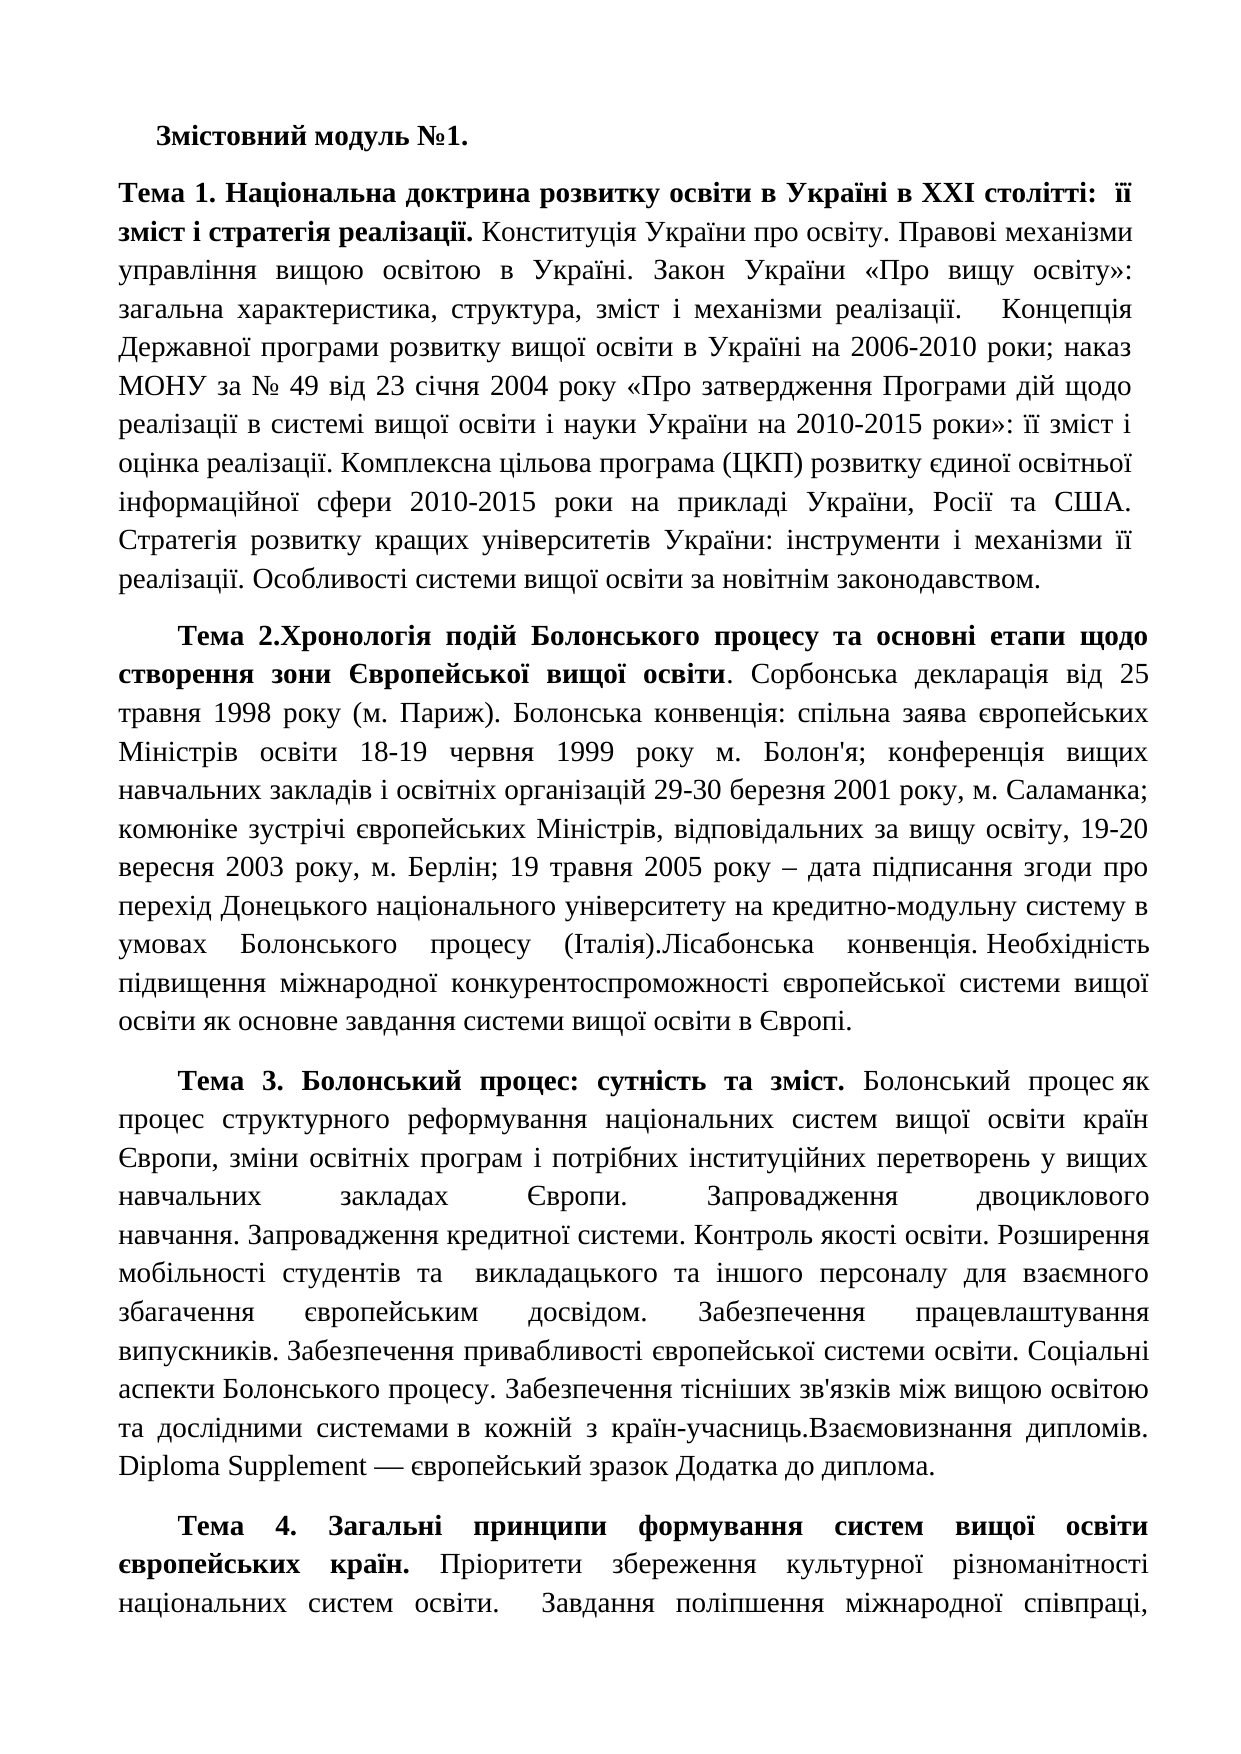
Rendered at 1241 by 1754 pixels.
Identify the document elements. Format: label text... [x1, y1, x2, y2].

text Тема 2.Хронологія подій Болонського процесу та основні етапи щодо створення зони Європейської вищої освіти. Сорбонська декларація від 25 травня 1998 року (м. Париж). Болонська конвенція: спільна заява європейських Міністрів освіти 18-19 червня 1999 року м. Болон'я; конференція вищих навчальних закладів і освітніх організацій 29-30 березня 2001 року, м. Саламанка; комюніке зустрічі європейських Міністрів, відповідальних за вищу освіту, 19-20 вересня 2003 року, м. Берлін; 19 травня 2005 року – дата підписання згоди про перехід Донецького національного університету на кредитно-модульну систему в умовах Болонського процесу (Італія).Лісабонська конвенція. Необхідність підвищення міжнародної конкурентоспроможності європейської системи вищої освіти як основне завдання системи вищої освіти в Європі. [118, 618, 1149, 1037]
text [118, 1508, 1149, 1618]
subtitle Змістовний модуль №1. [156, 118, 1133, 152]
subtitle Тема 1. Національна доктрина розвитку освіти в Україні в ХХІ столітті: її зміст і стратегія реалізації. Конституція України про освіту. Правові механізми управління вищою освітою в Україні. Закон України «Про вищу освіту»: загальна характеристика, структура, зміст і механізми реалізації. Концепція Державної програми розвитку вищої освіти в Україні на 2006-2010 роки; наказ МОНУ за № 49 від 23 січня 2004 року «Про затвердження Програми дій щодо реалізації в системі вищої освіти і науки України на 2010-2015 роки»: її зміст і оцінка реалізації. Комплексна цільова програма (ЦКП) розвитку єдиної освітньої інформаційної сфери 2010-2015 роки на прикладі України, Росії та США. Стратегія розвитку кращих університетів України: інструменти і механізми її реалізації. Особливості системи вищої освіти за новітнім законодавством. [118, 175, 1133, 594]
text Тема 3. Болонський процес: сутність та зміст. Болонський процес як процес структурного реформування національних систем вищої освіти країн Європи, зміни освітніх програм і потрібних інституційних перетворень у вищих навчальних закладах Європи. Запровадження двоциклового навчання. Запровадження кредитної системи. Контроль якості освіти. Розширення мобільності студентів та викладацького та іншого персоналу для взаємного збагачення європейським досвідом. Забезпечення працевлаштування випускників. Забезпечення привабливості європейської системи освіти. Соціальні аспекти Болонського процесу. Забезпечення тісніших зв'язків між вищою освітою та дослідними системами в кожній з країн-учасниць.Взаємовизнання дипломів. Diploma Supplement — європейський зразок Додатка до диплома. [118, 1063, 1149, 1482]
